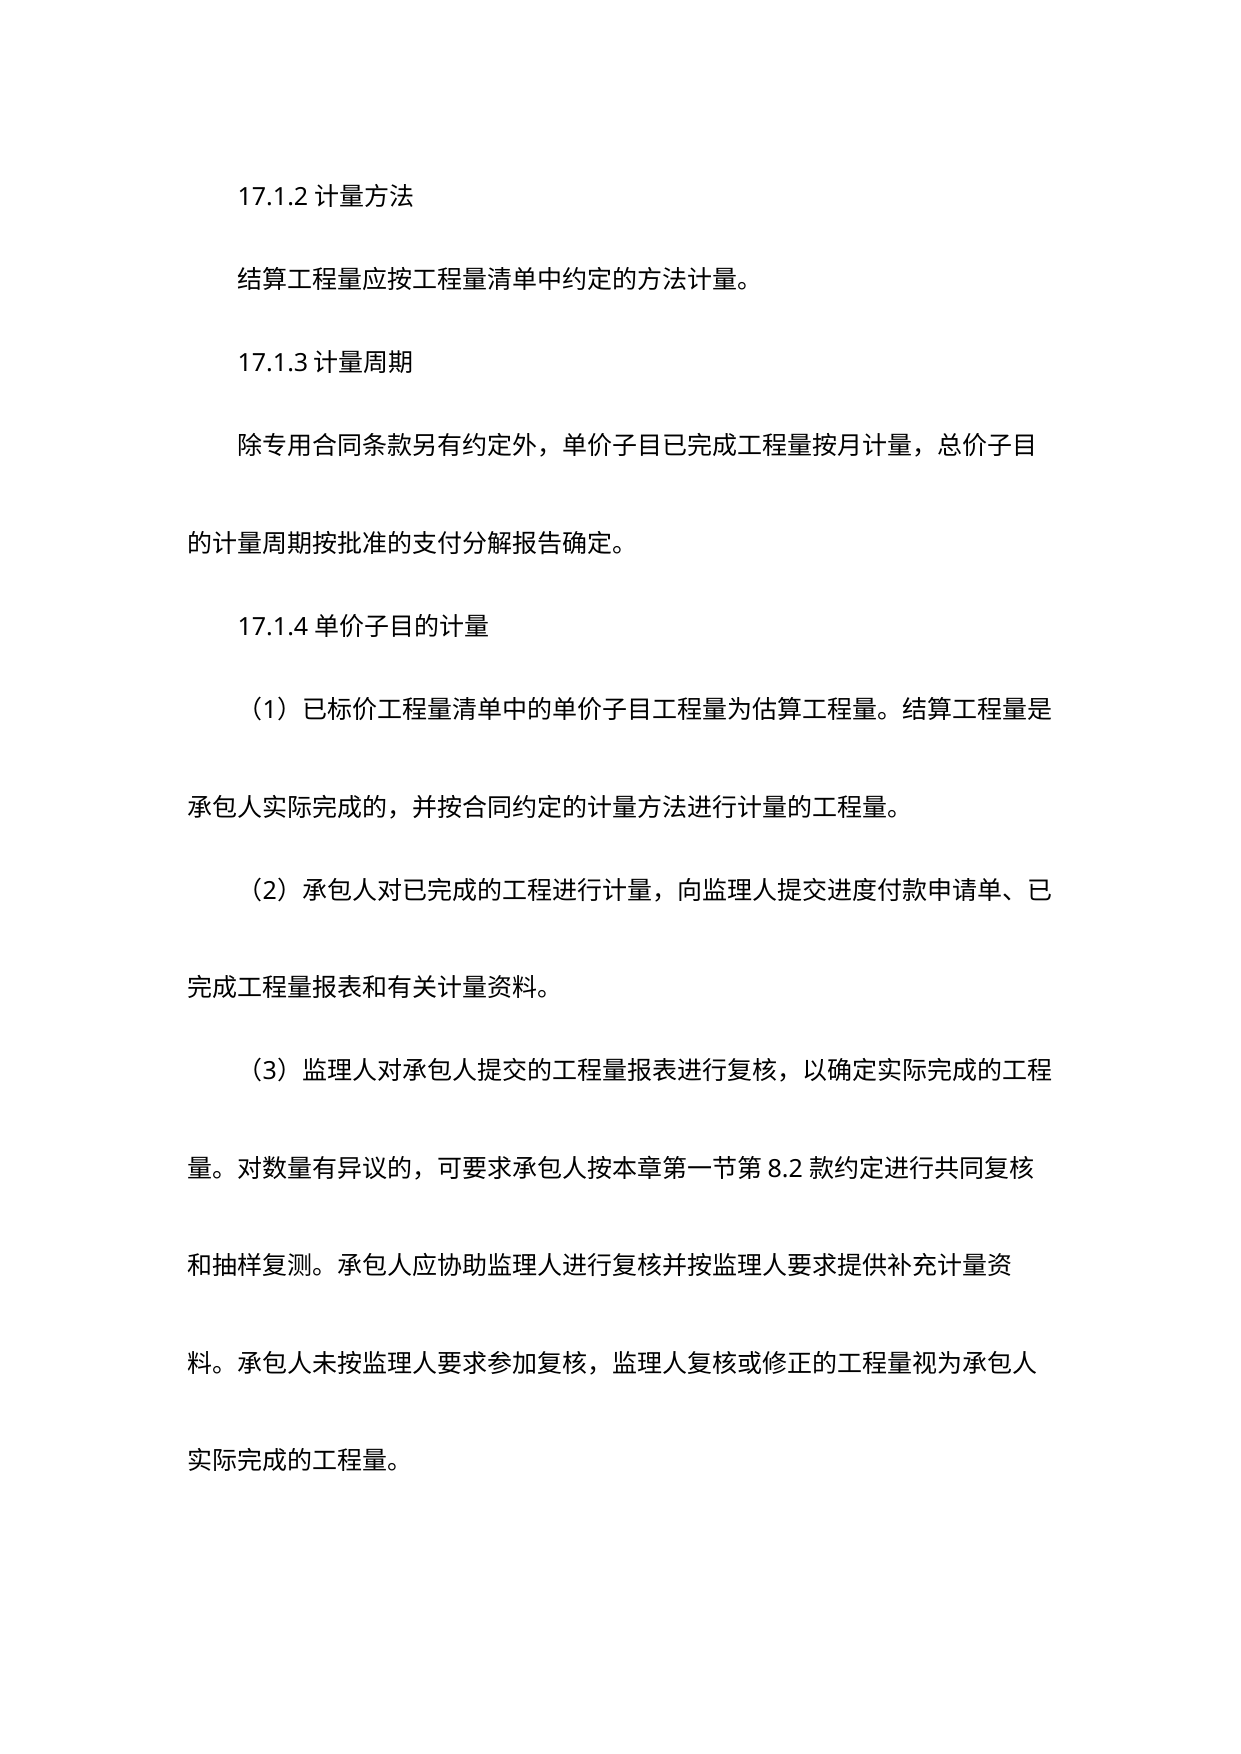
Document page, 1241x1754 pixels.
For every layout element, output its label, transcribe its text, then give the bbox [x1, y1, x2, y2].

text 结算工程量应按工程量清单中约定的方法计量。 [187, 245, 1053, 310]
text 17.1.2 计量方法 [187, 162, 1053, 227]
text 17.1.3计量周期 [187, 328, 1053, 393]
text （3）监理人对承包人提交的工程量报表进行复核，以确定实际完成的工程量。对数量有异议的，可要求承包人按本章第一节第8.2 款约定进行共同复核和抽样复测。承包人应协助监理人进行复核并按监理人要求提供补充计量资料。承包人未按监理人要求参加复核，监理人复核或修正的工程量视为承包人实际完成的工程量。 [187, 1036, 1053, 1491]
text （1）已标价工程量清单中的单价子目工程量为估算工程量。结算工程量是承包人实际完成的，并按合同约定的计量方法进行计量的工程量。 [187, 675, 1053, 838]
text 17.1.4 单价子目的计量 [187, 592, 1053, 657]
text 除专用合同条款另有约定外，单价子目已完成工程量按月计量，总价子目的计量周期按批准的支付分解报告确定。 [187, 411, 1053, 574]
text （2）承包人对已完成的工程进行计量，向监理人提交进度付款申请单、已完成工程量报表和有关计量资料。 [187, 856, 1053, 1018]
